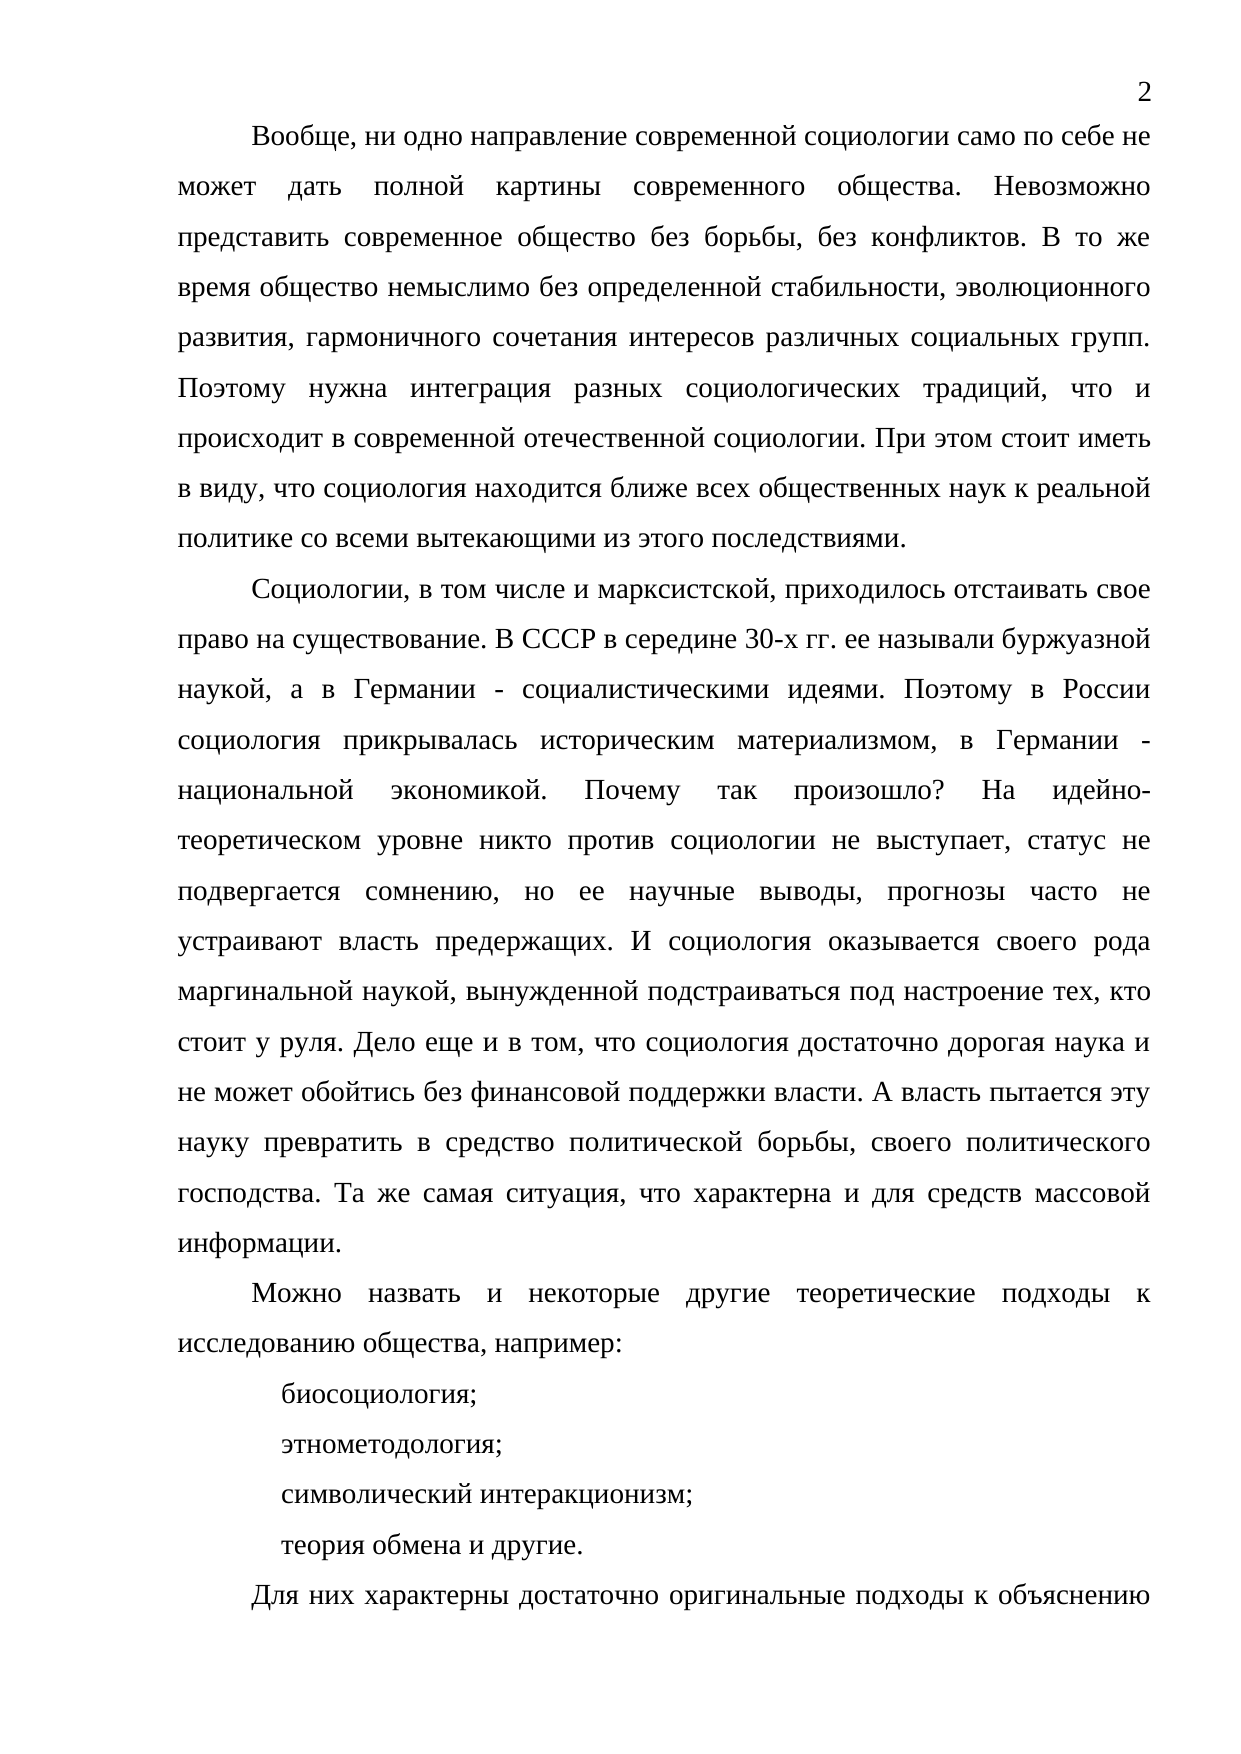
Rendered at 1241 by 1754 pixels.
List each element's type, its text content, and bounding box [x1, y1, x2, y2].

text  символический интеракционизм; [177, 1477, 1152, 1510]
text  биосоциология; [177, 1376, 1152, 1409]
text Можно назвать и некоторые другие теоретические подходы к исследованию общества, например: [177, 1275, 1152, 1359]
text Социологии, в том числе и марксистской, приходилось отстаивать свое право на существование. В СССР в середине 30-х гг. ее называли буржуазной наукой, а в Германии - социалистическими идеями. Поэтому в России социология прикрывалась историческим материализмом, в Германии - национальной экономикой. Почему так произошло? На идейно-теоретическом уровне никто против социологии не выступает, статус не подвергается сомнению, но ее научные выводы, прогнозы часто не устраивают власть предержащих. И социология оказывается своего рода маргинальной наукой, вынужденной подстраиваться под настроение тех, кто стоит у руля. Дело еще и в том, что социология достаточно дорогая наука и не может обойтись без финансовой поддержки власти. А власть пытается эту науку превратить в средство политической борьбы, своего политического господства. Та же самая ситуация, что характерна и для средств массовой информации. [177, 571, 1152, 1258]
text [177, 1577, 1152, 1611]
text Вообще, ни одно направление современной социологии само по себе не может дать полной картины современного общества. Невозможно представить современное общество без борьбы, без конфликтов. В то же время общество немыслимо без определенной стабильности, эволюционного развития, гармоничного сочетания интересов различных социальных групп. Поэтому нужна интеграция разных социологических традиций, что и происходит в современной отечественной социологии. При этом стоит иметь в виду, что социология находится ближе всех общественных наук к реальной политике со всеми вытекающими из этого последствиями. [177, 118, 1152, 554]
text  теория обмена и другие. [177, 1527, 1152, 1560]
text  этнометодология; [177, 1426, 1152, 1460]
